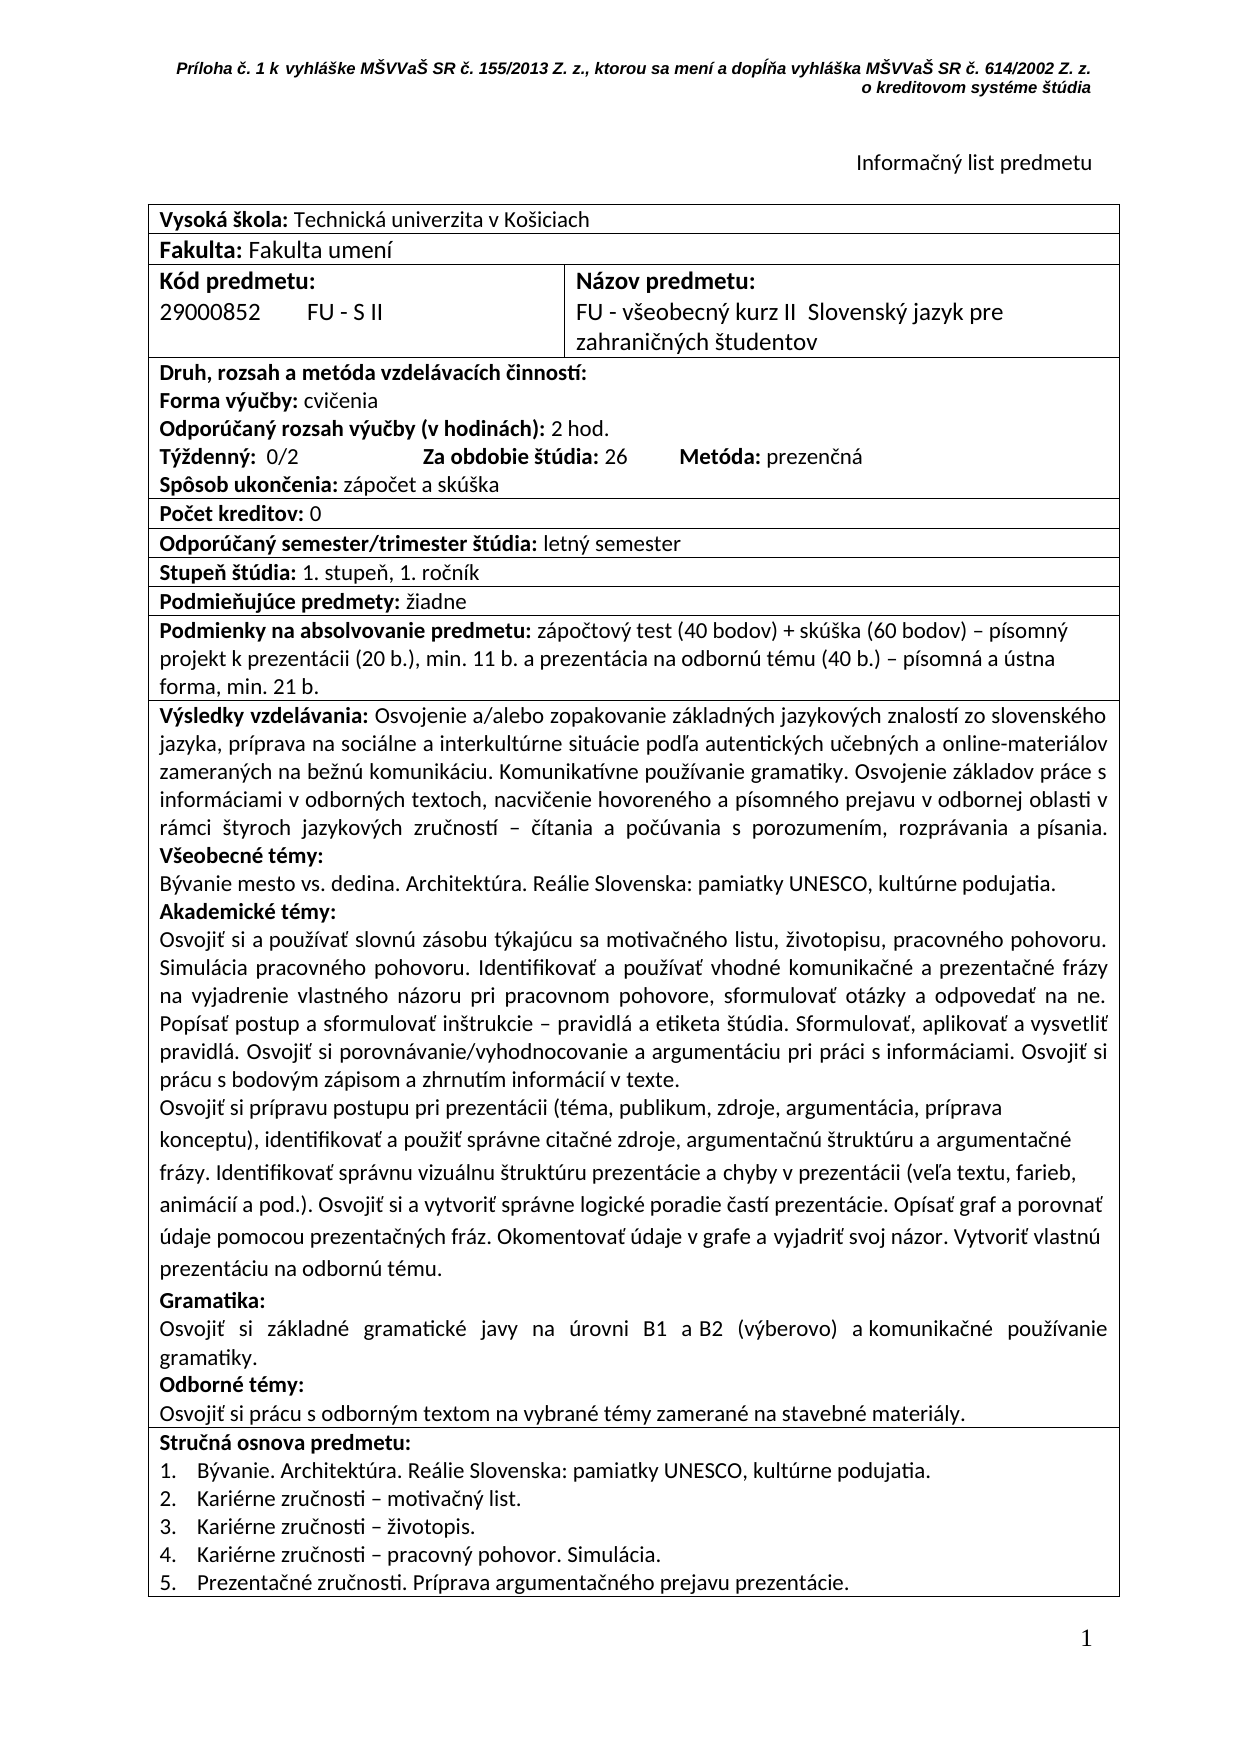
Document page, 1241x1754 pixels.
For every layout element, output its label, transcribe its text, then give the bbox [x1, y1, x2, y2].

table_cell Druh, rozsah a metóda vzdelávacích činností: Forma výučby: cvičenia Odporúčaný rozsah výučby (v hodinách): 2 hod. Týždenný: 0/2 Za obdobie štúdia: 26 Metóda: prezenčná Spôsob ukončenia: zápočet a skúška [149, 358, 1119, 498]
table_cell Fakulta: Fakulta umení [149, 234, 1119, 264]
table_cell Počet kreditov: 0 [149, 499, 1119, 528]
table_cell Stupeň štúdia: 1. stupeň, 1. ročník [149, 558, 1119, 586]
table_cell Odporúčaný semester/trimester štúdia: letný semester [149, 529, 1119, 557]
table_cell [149, 1428, 1119, 1596]
table_cell Kód predmetu: 29000852 FU - S II [149, 265, 564, 357]
table_cell Podmienky na absolvovanie predmetu: zápočtový test (40 bodov) + skúška (60 bodov) – písomný projekt k prezentácii (20 b.), min. 11 b. a prezentácia na odbornú tému (40 b.) – písomná a ústna forma, min. 21 b. [149, 616, 1119, 700]
table_header Vysoká škola: Technická univerzita v Košiciach [149, 205, 1119, 233]
table_cell Podmieňujúce predmety: žiadne [149, 587, 1119, 615]
text Informačný list predmetu [223, 148, 1093, 176]
table_cell Názov predmetu: FU - všeobecný kurz II Slovenský jazyk pre zahraničných študentov [565, 265, 1119, 357]
table_cell Výsledky vzdelávania: Osvojenie a/alebo zopakovanie základných jazykových znalostí zo slovenského jazyka, príprava na sociálne a interkultúrne situácie podľa autentických učebných a online-materiálov zameraných na bežnú komunikáciu. Komunikatívne používanie gramatiky. Osvojenie základov práce s informáciami v odborných textoch, nacvičenie hovoreného a písomného prejavu v odbornej oblasti v rámci štyroch jazykových zručností – čítania a počúvania s porozumením, rozprávania a písania. Všeobecné témy: Bývanie mesto vs. dedina. Architektúra. Reálie Slovenska: pamiatky UNESCO, kultúrne podujatia. Akademické témy: Osvojiť si a používať slovnú zásobu týkajúcu sa motivačného listu, životopisu, pracovného pohovoru. Simulácia pracovného pohovoru. Identifikovať a používať vhodné komunikačné a prezentačné frázy na vyjadrenie vlastného názoru pri pracovnom pohovore, sformulovať otázky a odpovedať na ne. Popísať postup a sformulovať inštrukcie – pravidlá a etiketa štúdia. Sformulovať, aplikovať a vysvetliť pravidlá. Osvojiť si porovnávanie/vyhodnocovanie a argumentáciu pri práci s informáciami. Osvojiť si prácu s bodovým zápisom a zhrnutím informácií v texte. Osvojiť si prípravu postupu pri prezentácii (téma, publikum, zdroje, argumentácia, príprava konceptu), identifikovať a použiť správne citačné zdroje, argumentačnú štruktúru a argumentačné frázy. Identifikovať správnu vizuálnu štruktúru prezentácie a chyby v prezentácii (veľa textu, farieb, animácií a pod.). Osvojiť si a vytvoriť správne logické poradie častí prezentácie. Opísať graf a porovnať údaje pomocou prezentačných fráz. Okomentovať údaje v grafe a vyjadriť svoj názor. Vytvoriť vlastnú prezentáciu na odbornú tému. Gramatika: Osvojiť si základné gramatické javy na úrovni B1 a B2 (výberovo) a komunikačné používanie gramatiky. Odborné témy: Osvojiť si prácu s odborným textom na vybrané témy zamerané na stavebné materiály. [149, 701, 1119, 1427]
